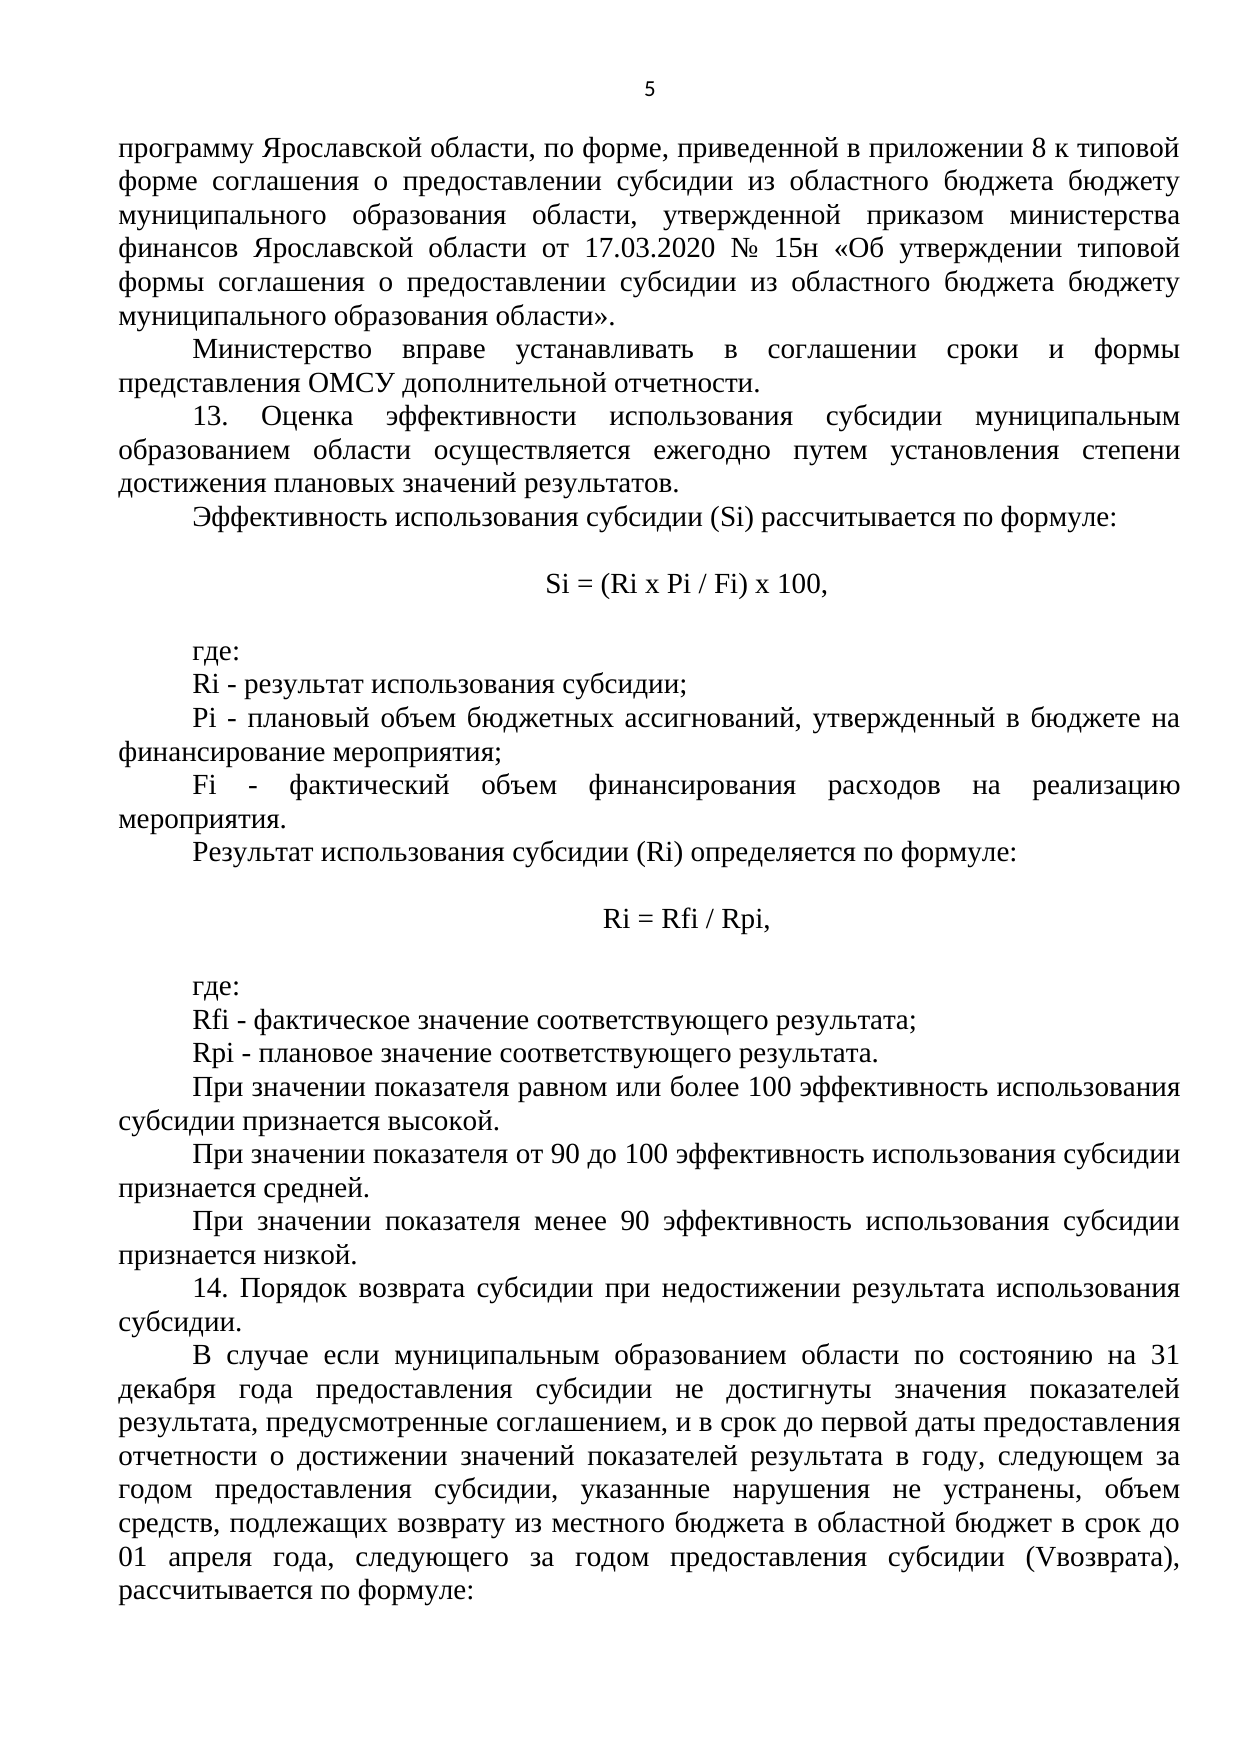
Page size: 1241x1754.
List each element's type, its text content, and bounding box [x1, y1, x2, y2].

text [118, 130, 1181, 331]
text Министерство вправе устанавливать в соглашении сроки и формы представления ОМСУ дополнительной отчетности. [118, 331, 1181, 398]
text Fi - фактический объем финансирования расходов на реализацию мероприятия. [118, 767, 1181, 834]
text Rfi - фактическое значение соответствующего результата; [118, 1002, 1181, 1036]
text 13. Оценка эффективности использования субсидии муниципальным образованием области осуществляется ежегодно путем установления степени достижения плановых значений результатов. [118, 398, 1181, 499]
text Ri = Rfi / Rpi, [118, 901, 1181, 935]
text При значении показателя менее 90 эффективность использования субсидии признается низкой. [118, 1203, 1181, 1270]
text Ri - результат использования субсидии; [118, 667, 1181, 700]
text При значении показателя от 90 до 100 эффективность использования субсидии признается средней. [118, 1136, 1181, 1203]
text Эффективность использования субсидии (Si) рассчитывается по формуле: [118, 499, 1181, 532]
text где: [118, 633, 1181, 667]
text Результат использования субсидии (Ri) определяется по формуле: [118, 834, 1181, 868]
text При значении показателя равном или более 100 эффективность использования субсидии признается высокой. [118, 1069, 1181, 1136]
text Pi - плановый объем бюджетных ассигнований, утвержденный в бюджете на финансирование мероприятия; [118, 700, 1181, 767]
text Si = (Ri x Pi / Fi) x 100, [118, 566, 1181, 599]
text В случае если муниципальным образованием области по состоянию на 31 декабря года предоставления субсидии не достигнуты значения показателей результата, предусмотренные соглашением, и в срок до первой даты предоставления отчетности о достижении значений показателей результата в году, следующем за годом предоставления субсидии, указанные нарушения не устранены, объем средств, подлежащих возврату из местного бюджета в областной бюджет в срок до 01 апреля года, следующего за годом предоставления субсидии (Vвозврата), рассчитывается по формуле: [118, 1337, 1181, 1606]
text 14. Порядок возврата субсидии при недостижении результата использования субсидии. [118, 1270, 1181, 1337]
text Rpi - плановое значение соответствующего результата. [118, 1036, 1181, 1069]
text где: [118, 968, 1181, 1002]
